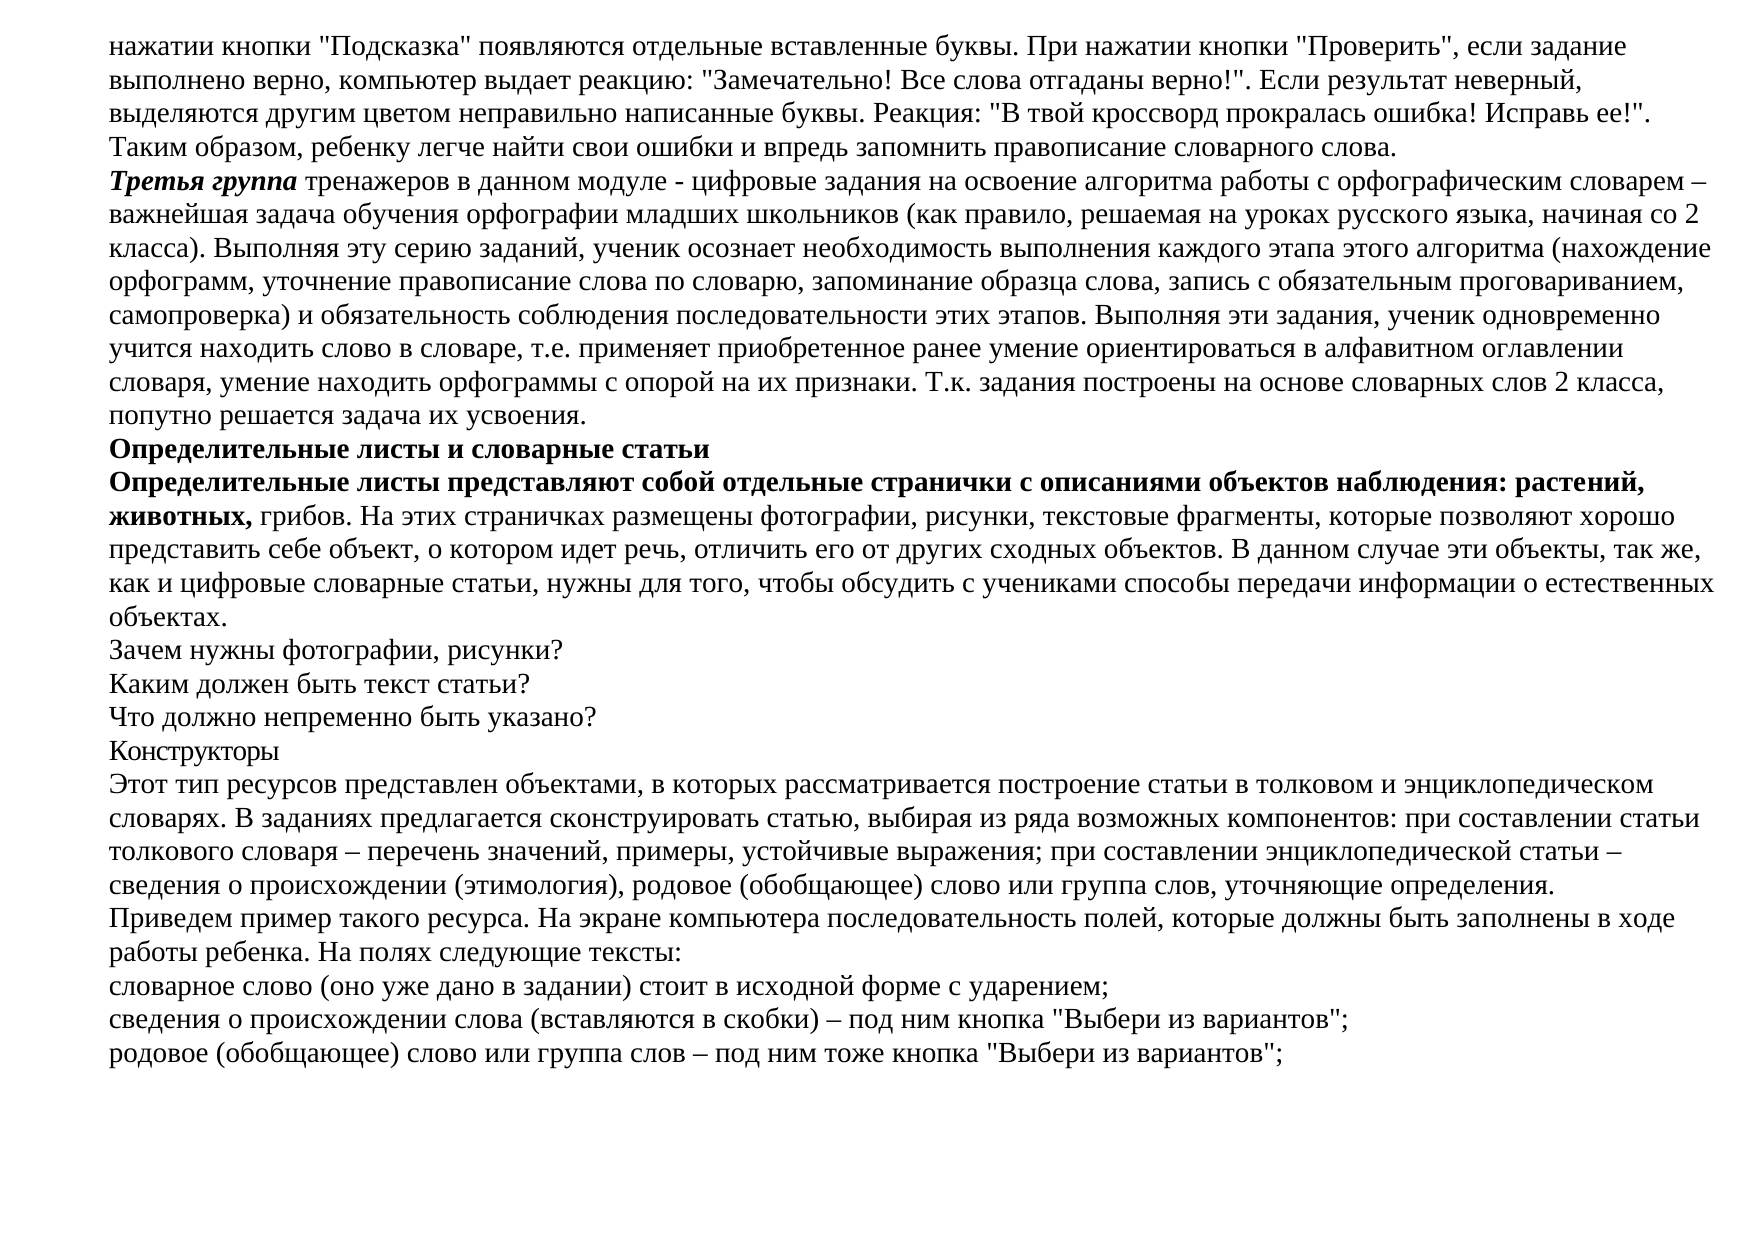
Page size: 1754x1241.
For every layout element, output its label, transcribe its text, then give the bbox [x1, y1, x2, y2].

text Третья группа тренажеров в данном модуле - цифровые задания на освоение алгоритма работы с орфографическим словарем – важнейшая задача обучения орфографии младших школьников (как правило, решаемая на уроках русского языка, начиная со 2 класса). Выполняя эту серию заданий, ученик осознает необходимость выполнения каждого этапа этого алгоритма (нахождение орфограмм, уточнение правописание слова по словарю, запоминание образца слова, запись с обязательным проговариванием, самопроверка) и обязательность соблюдения последовательности этих этапов. Выполняя эти задания, ученик одновременно учится находить слово в словаре, т.е. применяет приобретенное ранее умение ориентироваться в алфавитном оглавлении словаря, умение находить орфограммы с опорой на их признаки. Т.к. задания построены на основе словарных слов 2 класса, попутно решается задача их усвоения. [108, 163, 1725, 431]
text Этот тип ресурсов представлен объектами, в которых рассматривается построение статьи в толковом и энциклопедическом словарях. В заданиях предлагается сконструировать статью, выбирая из ряда возможных компонентов: при составлении статьи толкового словаря – перечень значений, примеры, устойчивые выражения; при составлении энциклопедической статьи – сведения о происхождении (этимология), родовое (обобщающее) слово или группа слов, уточняющие определения. [108, 766, 1725, 901]
text словарное слово (оно уже дано в задании) стоит в исходной форме с ударением; [108, 968, 1725, 1001]
text Зачем нужны фотографии, рисунки? [108, 632, 1725, 666]
text Определительные листы представляют собой отдельные странички с описаниями объектов наблюдения: растений, животных, грибов. На этих страничках размещены фотографии, рисунки, текстовые фрагменты, которые позволяют хорошо представить себе объект, о котором идет речь, отличить его от других сходных объектов. В данном случае эти объекты, так же, как и цифровые словарные статьи, нужны для того, чтобы обсудить с учениками способы передачи информации о естественных объектах. [108, 464, 1725, 632]
text Приведем пример такого ресурса. На экране компьютера последовательность полей, которые должны быть заполнены в ходе работы ребенка. На полях следующие тексты: [108, 901, 1725, 968]
text родовое (обобщающее) слово или группа слов – под ним тоже кнопка "Выбери из вариантов"; [108, 1035, 1725, 1068]
text Конструкторы [108, 733, 1725, 766]
text Определительные листы и словарные статьи [108, 431, 1725, 464]
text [108, 28, 1725, 163]
text сведения о происхождении слова (вставляются в скобки) – под ним кнопка "Выбери из вариантов"; [108, 1001, 1725, 1035]
text Что должно непременно быть указано? [108, 699, 1725, 733]
text Каким должен быть текст статьи? [108, 666, 1725, 699]
